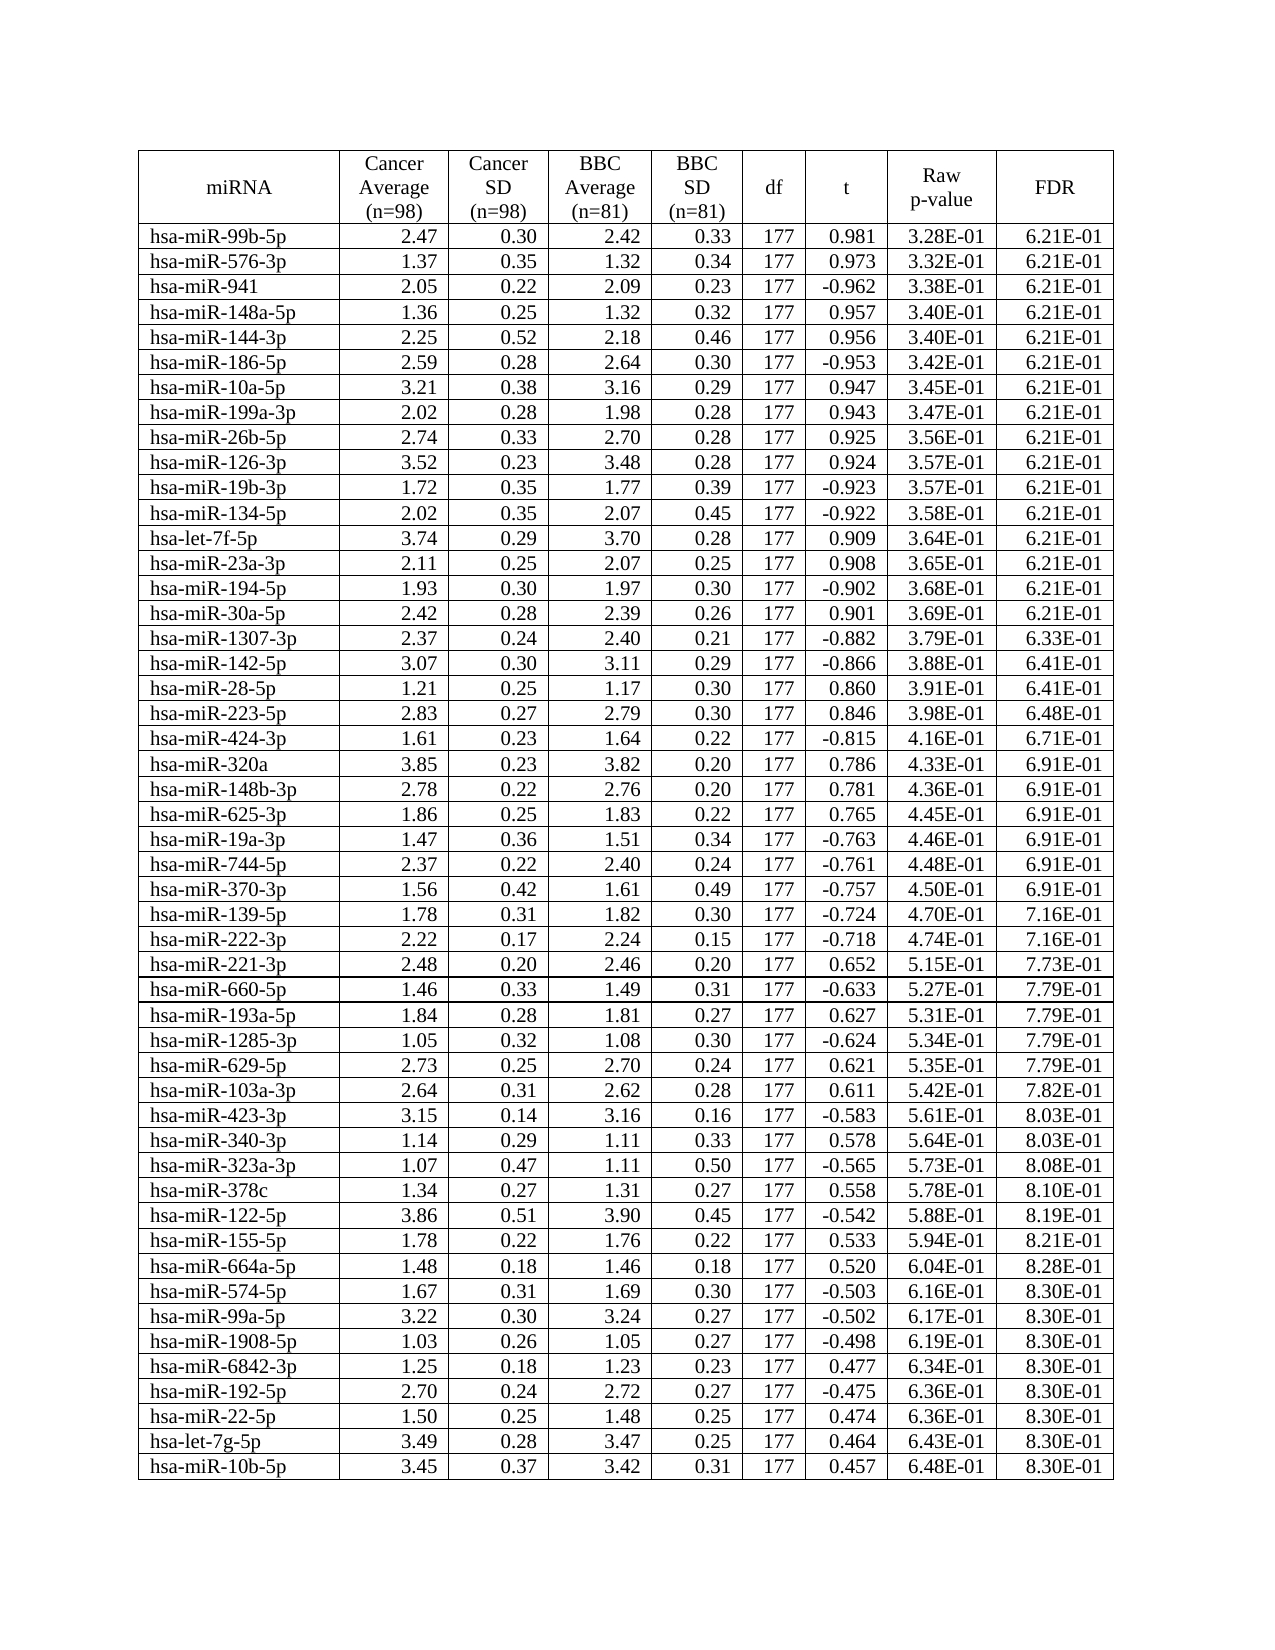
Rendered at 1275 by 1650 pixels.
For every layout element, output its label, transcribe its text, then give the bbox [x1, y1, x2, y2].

table_cell 7.73E-01 [997, 952, 1113, 976]
table_cell 0.30 [652, 576, 742, 600]
table_cell 0.35 [449, 500, 548, 524]
table_cell 3.65E-01 [888, 551, 996, 575]
table_cell 177 [743, 927, 805, 951]
table_cell hsa-miR-28-5p [139, 676, 339, 700]
table_cell hsa-miR-629-5p [139, 1053, 339, 1077]
table_cell 3.45 [340, 1454, 448, 1478]
table_cell 2.47 [340, 224, 448, 248]
table_cell 0.30 [652, 1279, 742, 1303]
table_cell 177 [743, 1354, 805, 1378]
table_cell 177 [743, 1178, 805, 1202]
table_cell 0.27 [652, 1178, 742, 1202]
table_cell 177 [743, 1429, 805, 1453]
table_cell 0.46 [652, 325, 742, 349]
table_cell 6.91E-01 [997, 852, 1113, 876]
table_cell 0.909 [806, 526, 887, 549]
table_cell 3.21 [340, 375, 448, 399]
table_cell 0.27 [449, 701, 548, 725]
table_cell 4.45E-01 [888, 802, 996, 826]
table_cell -0.763 [806, 827, 887, 851]
table_cell 3.11 [549, 651, 651, 675]
table_cell 0.16 [652, 1103, 742, 1127]
table_cell hsa-miR-576-3p [139, 249, 339, 273]
table_cell 3.42E-01 [888, 350, 996, 374]
table_header Cancer SD (n=98) [449, 151, 548, 223]
table_cell 0.30 [449, 576, 548, 600]
table_cell 0.29 [449, 1128, 548, 1152]
table_cell 0.22 [652, 802, 742, 826]
table_cell 0.22 [652, 1229, 742, 1252]
table_cell 1.36 [340, 300, 448, 324]
table_cell 0.30 [652, 701, 742, 725]
table_cell 6.21E-01 [997, 526, 1113, 549]
table_cell 4.36E-01 [888, 777, 996, 801]
table_cell 8.03E-01 [997, 1128, 1113, 1152]
table_cell 0.621 [806, 1053, 887, 1077]
table_cell 4.46E-01 [888, 827, 996, 851]
table_cell 8.08E-01 [997, 1153, 1113, 1177]
table_cell 177 [743, 576, 805, 600]
table_cell 0.27 [652, 1304, 742, 1328]
table_cell 0.49 [652, 877, 742, 901]
table_cell 1.78 [340, 1229, 448, 1252]
table_cell 0.520 [806, 1254, 887, 1278]
table_cell 2.79 [549, 701, 651, 725]
table_cell hsa-let-7g-5p [139, 1429, 339, 1453]
table_cell 177 [743, 526, 805, 549]
table_cell 0.25 [449, 551, 548, 575]
table_header miRNA [139, 151, 339, 223]
table_cell hsa-miR-99b-5p [139, 224, 339, 248]
table_cell 177 [743, 1229, 805, 1252]
table_cell 3.58E-01 [888, 500, 996, 524]
table_cell 177 [743, 1279, 805, 1303]
table_cell 6.34E-01 [888, 1354, 996, 1378]
table_cell 0.28 [652, 425, 742, 449]
table_cell 1.14 [340, 1128, 448, 1152]
table_cell hsa-miR-148b-3p [139, 777, 339, 801]
table_cell 0.25 [449, 300, 548, 324]
table_cell 6.21E-01 [997, 275, 1113, 298]
table_cell 6.21E-01 [997, 249, 1113, 273]
table_cell 1.23 [549, 1354, 651, 1378]
table_cell 8.30E-01 [997, 1279, 1113, 1303]
table_cell 0.34 [652, 827, 742, 851]
table_cell 0.26 [449, 1329, 548, 1353]
table_cell 177 [743, 224, 805, 248]
table_cell 1.46 [549, 1254, 651, 1278]
table_cell -0.583 [806, 1103, 887, 1127]
table_cell 1.86 [340, 802, 448, 826]
table_cell 8.30E-01 [997, 1354, 1113, 1378]
table_cell -0.761 [806, 852, 887, 876]
table_cell hsa-miR-323a-3p [139, 1153, 339, 1177]
table_cell 0.38 [449, 375, 548, 399]
table_cell 0.18 [449, 1254, 548, 1278]
table_cell 3.91E-01 [888, 676, 996, 700]
table_cell 0.27 [652, 1379, 742, 1403]
table_cell 0.901 [806, 601, 887, 625]
table_cell 3.47E-01 [888, 400, 996, 424]
table_cell 2.02 [340, 400, 448, 424]
table_cell 1.50 [340, 1404, 448, 1428]
table_cell 8.10E-01 [997, 1178, 1113, 1202]
table_cell 177 [743, 1203, 805, 1227]
table_cell 1.25 [340, 1354, 448, 1378]
table_cell hsa-miR-664a-5p [139, 1254, 339, 1278]
table_cell 7.79E-01 [997, 978, 1113, 1001]
table_cell 0.25 [652, 1429, 742, 1453]
table_cell 2.22 [340, 927, 448, 951]
table_cell 5.31E-01 [888, 1003, 996, 1027]
table_cell 2.40 [549, 852, 651, 876]
table_header BBC Average (n=81) [549, 151, 651, 223]
table_cell 1.11 [549, 1153, 651, 1177]
table_cell 0.28 [449, 601, 548, 625]
table_cell 0.32 [652, 300, 742, 324]
table_cell 1.67 [340, 1279, 448, 1303]
table_cell 6.43E-01 [888, 1429, 996, 1453]
table_cell 2.40 [549, 626, 651, 650]
table_cell 5.94E-01 [888, 1229, 996, 1252]
table_cell 177 [743, 802, 805, 826]
table_cell 0.35 [449, 249, 548, 273]
table_cell hsa-miR-134-5p [139, 500, 339, 524]
table_cell hsa-miR-320a [139, 751, 339, 776]
table_cell 3.88E-01 [888, 651, 996, 675]
table_cell 4.33E-01 [888, 751, 996, 776]
table_cell 8.30E-01 [997, 1379, 1113, 1403]
table_cell 8.30E-01 [997, 1304, 1113, 1328]
table_cell 177 [743, 1053, 805, 1077]
table_cell 2.83 [340, 701, 448, 725]
table_cell 2.42 [340, 601, 448, 625]
table_cell 3.40E-01 [888, 325, 996, 349]
table_cell 3.64E-01 [888, 526, 996, 549]
table_cell -0.718 [806, 927, 887, 951]
table_cell 6.21E-01 [997, 551, 1113, 575]
table_cell 0.21 [652, 626, 742, 650]
table_cell hsa-miR-99a-5p [139, 1304, 339, 1328]
table_cell 1.61 [340, 726, 448, 750]
table_cell 3.70 [549, 526, 651, 549]
table_cell 0.943 [806, 400, 887, 424]
table_cell 1.69 [549, 1279, 651, 1303]
table_cell 0.578 [806, 1128, 887, 1152]
table_cell 177 [743, 249, 805, 273]
table_cell 177 [743, 1103, 805, 1127]
table_cell hsa-miR-1285-3p [139, 1028, 339, 1052]
table_cell 177 [743, 1028, 805, 1052]
table_cell 5.64E-01 [888, 1128, 996, 1152]
table_cell 0.627 [806, 1003, 887, 1027]
table_cell 2.07 [549, 500, 651, 524]
table_cell 4.16E-01 [888, 726, 996, 750]
table_cell 0.28 [652, 1078, 742, 1102]
table_cell 0.908 [806, 551, 887, 575]
table_cell 0.18 [652, 1254, 742, 1278]
table_cell 0.42 [449, 877, 548, 901]
table_cell 7.82E-01 [997, 1078, 1113, 1102]
table_cell -0.882 [806, 626, 887, 650]
table_cell hsa-miR-199a-3p [139, 400, 339, 424]
table_cell 0.860 [806, 676, 887, 700]
table_cell 1.98 [549, 400, 651, 424]
table_cell -0.962 [806, 275, 887, 298]
table_cell 2.76 [549, 777, 651, 801]
table_cell 0.27 [652, 1329, 742, 1353]
table_cell 0.956 [806, 325, 887, 349]
table_cell 0.25 [652, 1404, 742, 1428]
table_cell 0.33 [652, 224, 742, 248]
table_cell 2.37 [340, 626, 448, 650]
table_cell hsa-miR-22-5p [139, 1404, 339, 1428]
table_cell hsa-miR-193a-5p [139, 1003, 339, 1027]
table_cell 1.49 [549, 978, 651, 1001]
table_cell 0.22 [449, 852, 548, 876]
table_cell 0.23 [449, 726, 548, 750]
table_cell 177 [743, 551, 805, 575]
table_cell hsa-miR-139-5p [139, 902, 339, 926]
table_cell 6.91E-01 [997, 877, 1113, 901]
table_cell hsa-miR-941 [139, 275, 339, 298]
table_cell 177 [743, 1254, 805, 1278]
table_cell 6.91E-01 [997, 751, 1113, 776]
table_cell 6.48E-01 [888, 1454, 996, 1478]
table_cell 2.37 [340, 852, 448, 876]
table_cell hsa-miR-192-5p [139, 1379, 339, 1403]
table_cell 0.20 [652, 751, 742, 776]
table_cell 0.30 [652, 350, 742, 374]
table_cell 177 [743, 676, 805, 700]
table_cell 0.14 [449, 1103, 548, 1127]
table_cell 7.16E-01 [997, 927, 1113, 951]
table_cell 0.29 [449, 526, 548, 549]
table_cell hsa-miR-19b-3p [139, 475, 339, 499]
table_cell 0.25 [449, 1404, 548, 1428]
table_cell 0.31 [652, 978, 742, 1001]
table_cell 1.37 [340, 249, 448, 273]
table_cell 3.90 [549, 1203, 651, 1227]
table_cell 1.83 [549, 802, 651, 826]
table_cell 177 [743, 450, 805, 474]
table_cell hsa-miR-30a-5p [139, 601, 339, 625]
table_cell 2.25 [340, 325, 448, 349]
table_cell 5.88E-01 [888, 1203, 996, 1227]
table_cell hsa-miR-148a-5p [139, 300, 339, 324]
table_cell 0.25 [652, 551, 742, 575]
table_cell hsa-miR-222-3p [139, 927, 339, 951]
table_cell 8.30E-01 [997, 1454, 1113, 1478]
table_cell 1.48 [340, 1254, 448, 1278]
table_cell 2.07 [549, 551, 651, 575]
table_cell -0.502 [806, 1304, 887, 1328]
table_cell 177 [743, 300, 805, 324]
table_cell hsa-miR-378c [139, 1178, 339, 1202]
table_cell 2.74 [340, 425, 448, 449]
table_cell 0.17 [449, 927, 548, 951]
table_cell hsa-miR-221-3p [139, 952, 339, 976]
table_cell 0.474 [806, 1404, 887, 1428]
table_cell 0.24 [652, 1053, 742, 1077]
table_cell 2.70 [549, 425, 651, 449]
table_cell hsa-miR-155-5p [139, 1229, 339, 1252]
table_cell hsa-miR-186-5p [139, 350, 339, 374]
table_cell 3.74 [340, 526, 448, 549]
table_cell 4.50E-01 [888, 877, 996, 901]
table_cell 6.48E-01 [997, 701, 1113, 725]
table_cell 2.64 [549, 350, 651, 374]
table_cell 1.07 [340, 1153, 448, 1177]
table_cell hsa-miR-424-3p [139, 726, 339, 750]
table_cell 177 [743, 701, 805, 725]
table_cell 6.17E-01 [888, 1304, 996, 1328]
table_cell 3.22 [340, 1304, 448, 1328]
table_cell 0.27 [652, 1003, 742, 1027]
table_cell 177 [743, 375, 805, 399]
table_cell 3.40E-01 [888, 300, 996, 324]
table_cell 6.21E-01 [997, 300, 1113, 324]
table_cell 0.30 [652, 1028, 742, 1052]
table_cell 0.52 [449, 325, 548, 349]
table_cell -0.624 [806, 1028, 887, 1052]
table_cell 177 [743, 1128, 805, 1152]
table_cell 0.51 [449, 1203, 548, 1227]
table_cell 0.22 [449, 275, 548, 298]
table_cell -0.757 [806, 877, 887, 901]
table_cell 0.33 [449, 425, 548, 449]
table_cell 2.70 [549, 1053, 651, 1077]
table_cell 0.20 [652, 777, 742, 801]
table_cell 0.34 [652, 249, 742, 273]
table_cell 8.28E-01 [997, 1254, 1113, 1278]
table_cell 0.947 [806, 375, 887, 399]
table_cell 3.38E-01 [888, 275, 996, 298]
table_cell 1.17 [549, 676, 651, 700]
table_cell 177 [743, 651, 805, 675]
table_cell 2.39 [549, 601, 651, 625]
table_cell hsa-miR-660-5p [139, 978, 339, 1001]
table_cell 1.03 [340, 1329, 448, 1353]
table_cell 0.36 [449, 827, 548, 851]
table_cell 177 [743, 726, 805, 750]
table_cell 177 [743, 1078, 805, 1102]
table_cell 177 [743, 425, 805, 449]
table_cell 177 [743, 400, 805, 424]
table_cell 177 [743, 325, 805, 349]
table_cell 0.45 [652, 1203, 742, 1227]
table_cell -0.542 [806, 1203, 887, 1227]
table_cell hsa-miR-122-5p [139, 1203, 339, 1227]
table_cell 6.21E-01 [997, 576, 1113, 600]
table_cell 3.45E-01 [888, 375, 996, 399]
table_cell 3.28E-01 [888, 224, 996, 248]
table_cell 177 [743, 952, 805, 976]
table_cell 3.98E-01 [888, 701, 996, 725]
table_cell 0.33 [449, 978, 548, 1001]
table_cell 1.72 [340, 475, 448, 499]
table_cell hsa-miR-19a-3p [139, 827, 339, 851]
table_header df [743, 151, 805, 223]
table_cell 0.781 [806, 777, 887, 801]
table_cell 177 [743, 978, 805, 1001]
table_cell hsa-let-7f-5p [139, 526, 339, 549]
table_cell 1.11 [549, 1128, 651, 1152]
table_cell 7.79E-01 [997, 1028, 1113, 1052]
table_header FDR [997, 151, 1113, 223]
table_cell 0.30 [652, 676, 742, 700]
table_cell 6.71E-01 [997, 726, 1113, 750]
table_cell 6.21E-01 [997, 475, 1113, 499]
table_cell 0.18 [449, 1354, 548, 1378]
table_cell 3.68E-01 [888, 576, 996, 600]
table_cell 0.50 [652, 1153, 742, 1177]
table_cell 8.30E-01 [997, 1429, 1113, 1453]
table_cell 1.47 [340, 827, 448, 851]
table_cell 6.91E-01 [997, 777, 1113, 801]
table_cell 177 [743, 777, 805, 801]
table_cell 6.21E-01 [997, 325, 1113, 349]
table_cell 0.30 [652, 902, 742, 926]
table_cell 3.57E-01 [888, 475, 996, 499]
table_cell 2.59 [340, 350, 448, 374]
table_cell 3.82 [549, 751, 651, 776]
table_cell 177 [743, 626, 805, 650]
table_cell 0.24 [449, 1379, 548, 1403]
table_cell 3.24 [549, 1304, 651, 1328]
table_cell 2.73 [340, 1053, 448, 1077]
table_cell 177 [743, 1329, 805, 1353]
table_cell 1.97 [549, 576, 651, 600]
table_cell 0.31 [449, 1078, 548, 1102]
table_cell -0.503 [806, 1279, 887, 1303]
table_cell hsa-miR-1908-5p [139, 1329, 339, 1353]
table_cell 3.86 [340, 1203, 448, 1227]
table_cell 0.39 [652, 475, 742, 499]
table_cell 3.49 [340, 1429, 448, 1453]
table_cell 0.29 [652, 375, 742, 399]
table_cell hsa-miR-574-5p [139, 1279, 339, 1303]
table_cell 6.21E-01 [997, 350, 1113, 374]
table_cell 0.33 [652, 1128, 742, 1152]
table_cell -0.475 [806, 1379, 887, 1403]
table_cell 0.45 [652, 500, 742, 524]
table_cell 1.93 [340, 576, 448, 600]
table_cell 0.924 [806, 450, 887, 474]
table_cell 177 [743, 1153, 805, 1177]
table_cell 5.73E-01 [888, 1153, 996, 1177]
table_cell 2.11 [340, 551, 448, 575]
table_cell hsa-miR-340-3p [139, 1128, 339, 1152]
table_cell 2.64 [340, 1078, 448, 1102]
table_cell 4.48E-01 [888, 852, 996, 876]
table_cell 2.18 [549, 325, 651, 349]
table_cell 0.533 [806, 1229, 887, 1252]
table_cell 1.46 [340, 978, 448, 1001]
table_cell 1.77 [549, 475, 651, 499]
table_cell hsa-miR-370-3p [139, 877, 339, 901]
table_cell 1.32 [549, 249, 651, 273]
table_cell 0.611 [806, 1078, 887, 1102]
table_cell 1.32 [549, 300, 651, 324]
table_cell 2.05 [340, 275, 448, 298]
table_cell hsa-miR-126-3p [139, 450, 339, 474]
table_cell 0.23 [652, 1354, 742, 1378]
table_cell hsa-miR-26b-5p [139, 425, 339, 449]
table_cell 1.51 [549, 827, 651, 851]
table_cell 0.25 [449, 1053, 548, 1077]
table_cell 1.05 [549, 1329, 651, 1353]
table_cell 0.23 [449, 751, 548, 776]
table_cell 0.25 [449, 676, 548, 700]
table_cell hsa-miR-144-3p [139, 325, 339, 349]
table_cell -0.866 [806, 651, 887, 675]
table_cell -0.815 [806, 726, 887, 750]
table_cell 6.16E-01 [888, 1279, 996, 1303]
table_cell 0.47 [449, 1153, 548, 1177]
table_cell 3.57E-01 [888, 450, 996, 474]
table_cell 1.76 [549, 1229, 651, 1252]
table_cell 177 [743, 852, 805, 876]
table_cell 3.69E-01 [888, 601, 996, 625]
table_cell -0.902 [806, 576, 887, 600]
table_cell 5.61E-01 [888, 1103, 996, 1127]
table_cell 3.07 [340, 651, 448, 675]
table_cell 0.31 [449, 902, 548, 926]
table_cell 8.19E-01 [997, 1203, 1113, 1227]
table_cell 2.42 [549, 224, 651, 248]
table_cell 3.52 [340, 450, 448, 474]
table_cell -0.953 [806, 350, 887, 374]
table_cell 6.36E-01 [888, 1379, 996, 1403]
table_cell hsa-miR-142-5p [139, 651, 339, 675]
table_cell 6.33E-01 [997, 626, 1113, 650]
table_cell 6.91E-01 [997, 802, 1113, 826]
table_cell 2.70 [340, 1379, 448, 1403]
table_cell 0.32 [449, 1028, 548, 1052]
table_cell 7.79E-01 [997, 1003, 1113, 1027]
table_cell 177 [743, 601, 805, 625]
table_cell 3.16 [549, 1103, 651, 1127]
table_cell 0.28 [652, 400, 742, 424]
table_cell 0.24 [449, 626, 548, 650]
table_cell 2.24 [549, 927, 651, 951]
table_cell hsa-miR-423-3p [139, 1103, 339, 1127]
table_cell 1.82 [549, 902, 651, 926]
table_cell 8.03E-01 [997, 1103, 1113, 1127]
table_cell 3.47 [549, 1429, 651, 1453]
table_cell 3.42 [549, 1454, 651, 1478]
table_cell 177 [743, 1404, 805, 1428]
table_cell 0.925 [806, 425, 887, 449]
table_cell 0.558 [806, 1178, 887, 1202]
table_cell 6.91E-01 [997, 827, 1113, 851]
table_cell 177 [743, 827, 805, 851]
table_cell 0.30 [449, 651, 548, 675]
table_cell hsa-miR-625-3p [139, 802, 339, 826]
table_cell 5.34E-01 [888, 1028, 996, 1052]
table_cell 177 [743, 350, 805, 374]
table_cell 0.457 [806, 1454, 887, 1478]
table_cell 1.81 [549, 1003, 651, 1027]
table_header BBC SD (n=81) [652, 151, 742, 223]
table_cell 0.22 [652, 726, 742, 750]
table_cell -0.724 [806, 902, 887, 926]
table_cell 0.973 [806, 249, 887, 273]
table_cell 4.70E-01 [888, 902, 996, 926]
table_cell 1.64 [549, 726, 651, 750]
table_cell 0.981 [806, 224, 887, 248]
table_cell 0.22 [449, 777, 548, 801]
table_cell hsa-miR-6842-3p [139, 1354, 339, 1378]
table_cell 6.36E-01 [888, 1404, 996, 1428]
table_cell 2.72 [549, 1379, 651, 1403]
table_cell 0.29 [652, 651, 742, 675]
table_cell 0.23 [449, 450, 548, 474]
table_cell 0.846 [806, 701, 887, 725]
table_cell 8.21E-01 [997, 1229, 1113, 1252]
table_cell 3.56E-01 [888, 425, 996, 449]
table_cell 6.21E-01 [997, 425, 1113, 449]
table_cell hsa-miR-1307-3p [139, 626, 339, 650]
table_cell hsa-miR-10a-5p [139, 375, 339, 399]
table_cell 177 [743, 1304, 805, 1328]
table_cell hsa-miR-10b-5p [139, 1454, 339, 1478]
table_cell 0.23 [652, 275, 742, 298]
table_cell 0.957 [806, 300, 887, 324]
table_cell 1.31 [549, 1178, 651, 1202]
table_cell 0.28 [652, 526, 742, 549]
table_header Raw p-value [888, 151, 996, 223]
table_cell 1.61 [549, 877, 651, 901]
table_cell hsa-miR-194-5p [139, 576, 339, 600]
table_cell 177 [743, 1379, 805, 1403]
table_cell 5.35E-01 [888, 1053, 996, 1077]
table_cell 0.652 [806, 952, 887, 976]
table_cell 0.24 [652, 852, 742, 876]
table_cell 5.15E-01 [888, 952, 996, 976]
table_cell 1.08 [549, 1028, 651, 1052]
table_cell 6.41E-01 [997, 676, 1113, 700]
table_cell 3.85 [340, 751, 448, 776]
table_cell hsa-miR-23a-3p [139, 551, 339, 575]
table_cell 0.28 [449, 1429, 548, 1453]
table_cell -0.633 [806, 978, 887, 1001]
table_cell 0.28 [449, 400, 548, 424]
table_cell 0.786 [806, 751, 887, 776]
table_cell hsa-miR-103a-3p [139, 1078, 339, 1102]
table_cell 8.30E-01 [997, 1329, 1113, 1353]
table_cell -0.923 [806, 475, 887, 499]
table_cell 177 [743, 500, 805, 524]
table_cell 6.21E-01 [997, 500, 1113, 524]
table_cell 6.41E-01 [997, 651, 1113, 675]
table_cell 3.15 [340, 1103, 448, 1127]
table_cell 2.78 [340, 777, 448, 801]
table_cell 2.62 [549, 1078, 651, 1102]
table_cell 8.30E-01 [997, 1404, 1113, 1428]
table_cell 2.46 [549, 952, 651, 976]
table_cell 0.20 [652, 952, 742, 976]
table_cell 3.48 [549, 450, 651, 474]
table_cell 5.78E-01 [888, 1178, 996, 1202]
table_cell 0.27 [449, 1178, 548, 1202]
table_cell 3.16 [549, 375, 651, 399]
table_cell hsa-miR-223-5p [139, 701, 339, 725]
table_cell 0.25 [449, 802, 548, 826]
table_cell 2.48 [340, 952, 448, 976]
table_cell 5.42E-01 [888, 1078, 996, 1102]
table_cell 0.22 [449, 1229, 548, 1252]
table_cell 5.27E-01 [888, 978, 996, 1001]
table_cell 7.16E-01 [997, 902, 1113, 926]
table_cell 6.21E-01 [997, 450, 1113, 474]
table_cell 0.31 [449, 1279, 548, 1303]
table_cell 1.05 [340, 1028, 448, 1052]
table_cell 1.78 [340, 902, 448, 926]
table_cell 3.32E-01 [888, 249, 996, 273]
table_cell hsa-miR-744-5p [139, 852, 339, 876]
table_cell 177 [743, 475, 805, 499]
table_cell -0.922 [806, 500, 887, 524]
table_cell 177 [743, 902, 805, 926]
table_cell 177 [743, 1454, 805, 1478]
table_cell 4.74E-01 [888, 927, 996, 951]
table_cell 0.28 [652, 450, 742, 474]
table_cell -0.565 [806, 1153, 887, 1177]
table_cell 6.21E-01 [997, 400, 1113, 424]
table_cell 0.28 [449, 350, 548, 374]
table_header Cancer Average (n=98) [340, 151, 448, 223]
table_cell 0.15 [652, 927, 742, 951]
table_cell 1.56 [340, 877, 448, 901]
table_cell 0.37 [449, 1454, 548, 1478]
table_cell 3.79E-01 [888, 626, 996, 650]
table_cell 0.26 [652, 601, 742, 625]
table_cell 0.35 [449, 475, 548, 499]
table_cell 0.30 [449, 1304, 548, 1328]
table_cell 6.21E-01 [997, 601, 1113, 625]
table_cell 177 [743, 751, 805, 776]
table_cell 2.09 [549, 275, 651, 298]
table_cell 2.02 [340, 500, 448, 524]
table_cell 0.28 [449, 1003, 548, 1027]
table_cell 6.04E-01 [888, 1254, 996, 1278]
table_cell -0.498 [806, 1329, 887, 1353]
table_cell 6.21E-01 [997, 224, 1113, 248]
table_cell 177 [743, 877, 805, 901]
table_cell 0.765 [806, 802, 887, 826]
table_cell 177 [743, 1003, 805, 1027]
table_cell 0.464 [806, 1429, 887, 1453]
table_cell 0.31 [652, 1454, 742, 1478]
table_header t [806, 151, 887, 223]
table_cell 1.21 [340, 676, 448, 700]
table_cell 7.79E-01 [997, 1053, 1113, 1077]
table_cell 177 [743, 275, 805, 298]
table_cell 1.34 [340, 1178, 448, 1202]
table_cell 6.19E-01 [888, 1329, 996, 1353]
table_cell 0.20 [449, 952, 548, 976]
table_cell 6.21E-01 [997, 375, 1113, 399]
table_cell 1.84 [340, 1003, 448, 1027]
table_cell 1.48 [549, 1404, 651, 1428]
table_cell 0.477 [806, 1354, 887, 1378]
table_cell 0.30 [449, 224, 548, 248]
